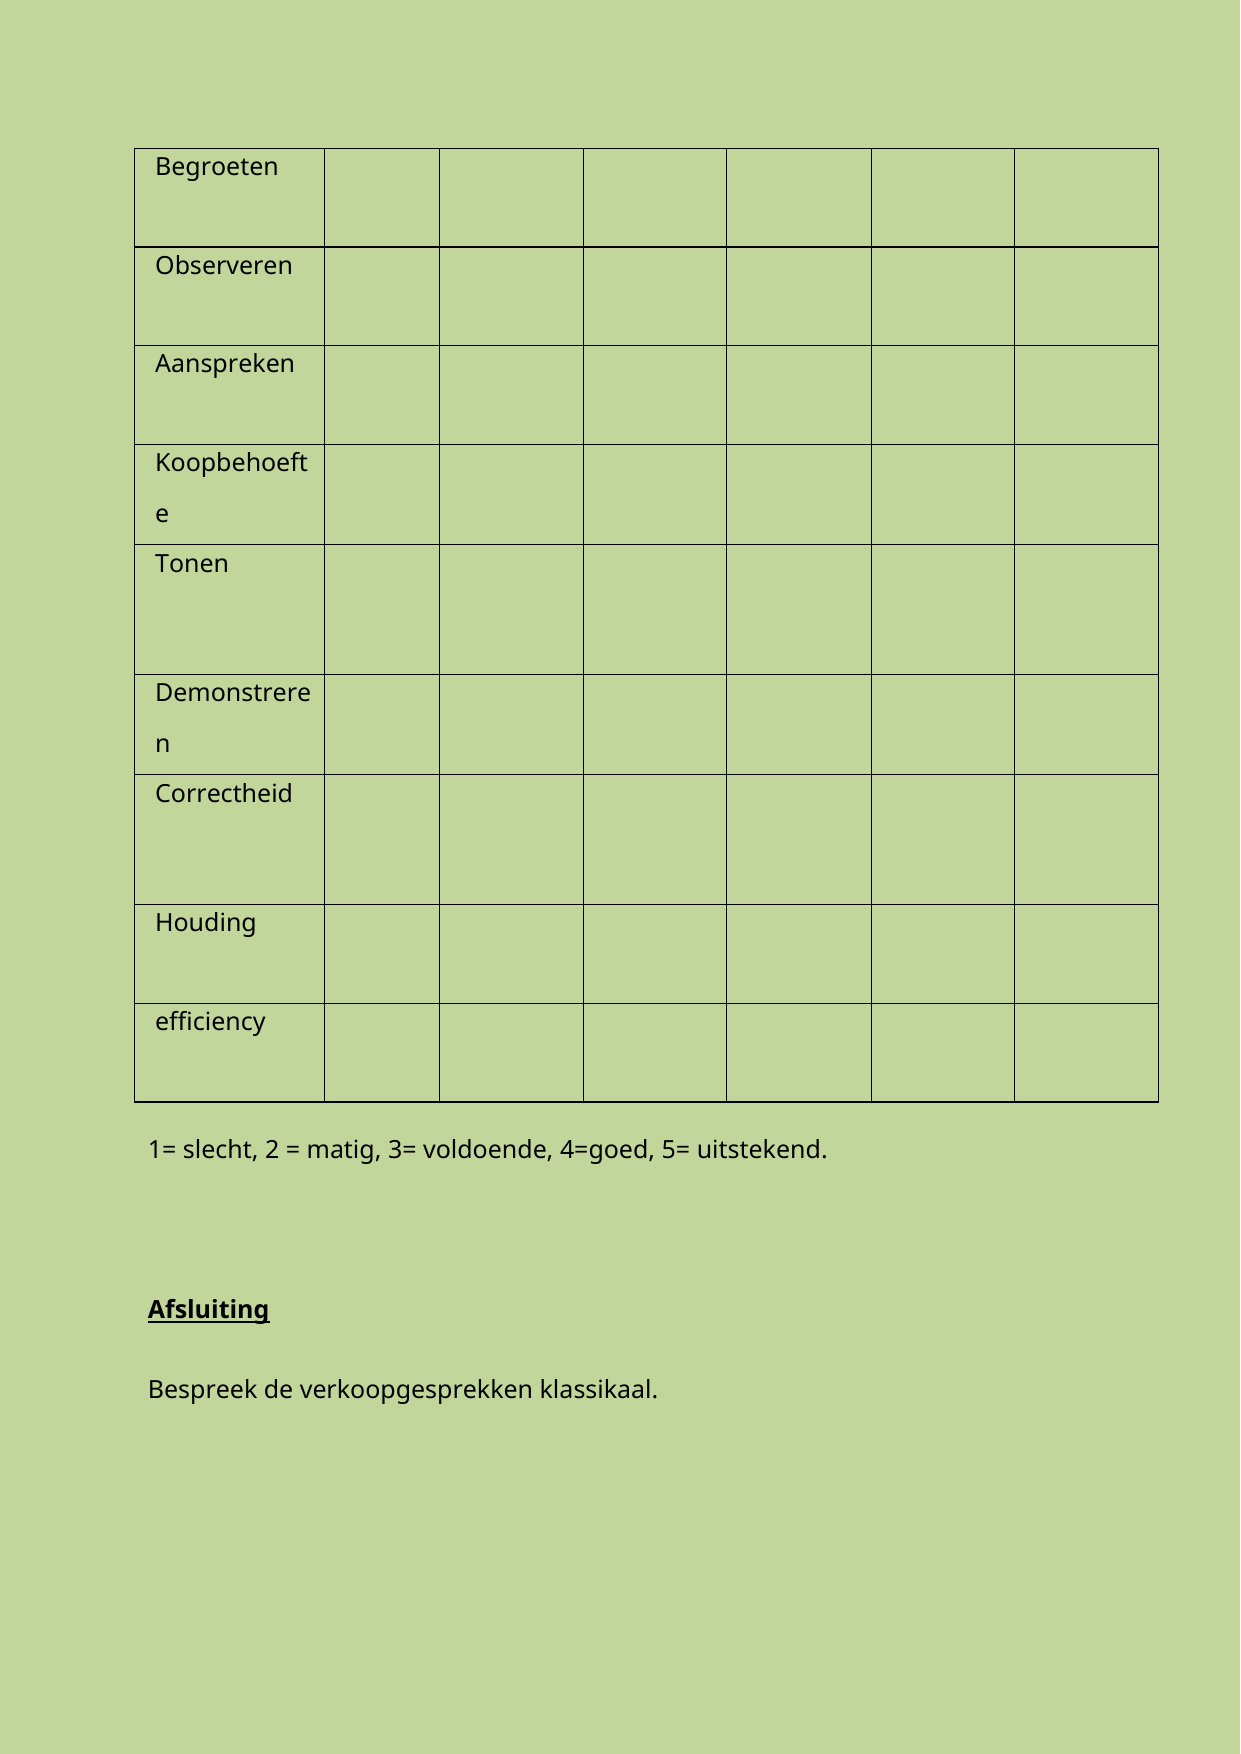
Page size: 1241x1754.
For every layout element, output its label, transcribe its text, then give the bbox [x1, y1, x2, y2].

table_cell [584, 675, 726, 774]
table_cell Koopbehoefte [135, 445, 324, 544]
table_cell [1015, 445, 1158, 544]
table_cell [872, 346, 1014, 444]
table_cell [727, 675, 871, 774]
table_cell [872, 675, 1014, 774]
table_cell [727, 545, 871, 674]
table_cell [325, 675, 439, 774]
table_cell Correctheid [135, 775, 324, 904]
table_cell [325, 1004, 439, 1101]
table_cell [325, 248, 439, 345]
table_cell [727, 905, 871, 1003]
table_cell Observeren [135, 248, 324, 345]
table_cell [727, 346, 871, 444]
table_cell Tonen [135, 545, 324, 674]
text Afsluiting [148, 1292, 1093, 1326]
table_cell [872, 1004, 1014, 1101]
table_cell [325, 445, 439, 544]
table_cell Demonstreren [135, 675, 324, 774]
table_cell [872, 445, 1014, 544]
table_cell [325, 545, 439, 674]
table_cell efficiency [135, 1004, 324, 1101]
table_cell [1015, 346, 1158, 444]
table_cell [325, 905, 439, 1003]
table_cell Houding [135, 905, 324, 1003]
table_cell [325, 775, 439, 904]
table_cell [1015, 149, 1158, 246]
table_cell [440, 149, 583, 246]
table_cell Begroeten [135, 149, 324, 246]
table_cell [872, 248, 1014, 345]
table_cell [440, 775, 583, 904]
table_cell [1015, 675, 1158, 774]
table_cell [440, 445, 583, 544]
table_cell [872, 545, 1014, 674]
table_cell [440, 905, 583, 1003]
table_cell [727, 775, 871, 904]
text Bespreek de verkoopgesprekken klassikaal. [148, 1372, 1093, 1406]
table_cell [1015, 905, 1158, 1003]
table_cell Aanspreken [135, 346, 324, 444]
table_cell [727, 1004, 871, 1101]
table_cell [325, 346, 439, 444]
table_cell [584, 1004, 726, 1101]
table_cell [584, 545, 726, 674]
table_cell [727, 248, 871, 345]
table_cell [584, 346, 726, 444]
table_cell [440, 675, 583, 774]
table_cell [440, 346, 583, 444]
table_cell [872, 149, 1014, 246]
table_cell [440, 1004, 583, 1101]
table_cell [1015, 1004, 1158, 1101]
table_cell [584, 445, 726, 544]
text 1= slecht, 2 = matig, 3= voldoende, 4=goed, 5= uitstekend. [148, 1132, 1093, 1166]
table_cell [1015, 545, 1158, 674]
table_cell [584, 149, 726, 246]
table_cell [584, 905, 726, 1003]
table_cell [584, 248, 726, 345]
table_cell [727, 149, 871, 246]
table_cell [1015, 775, 1158, 904]
table_cell [1015, 248, 1158, 345]
table_cell [440, 545, 583, 674]
table_cell [727, 445, 871, 544]
table_cell [584, 775, 726, 904]
table_cell [872, 905, 1014, 1003]
table_cell [872, 775, 1014, 904]
table_cell [440, 248, 583, 345]
table_cell [325, 149, 439, 246]
